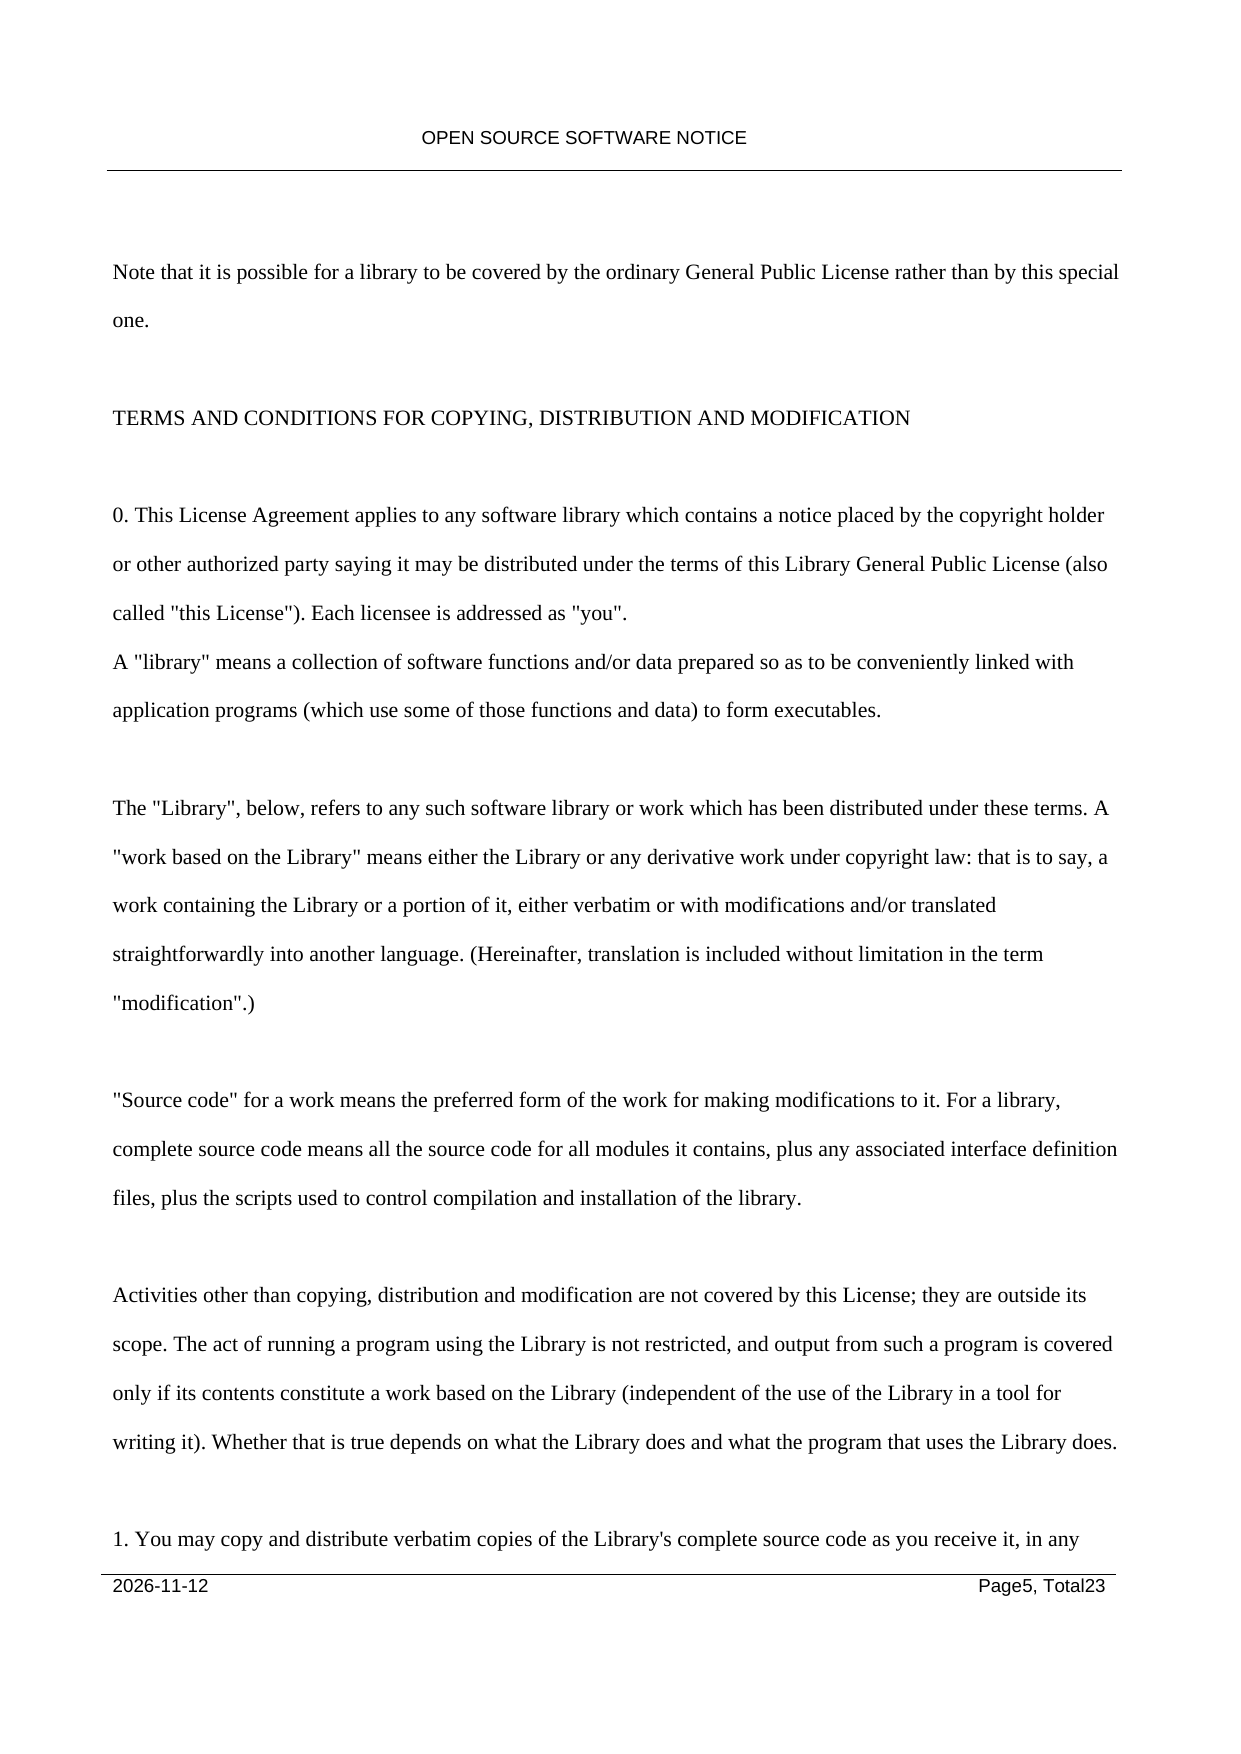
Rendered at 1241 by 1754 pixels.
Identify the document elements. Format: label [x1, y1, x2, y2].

text [112, 206, 1128, 1555]
